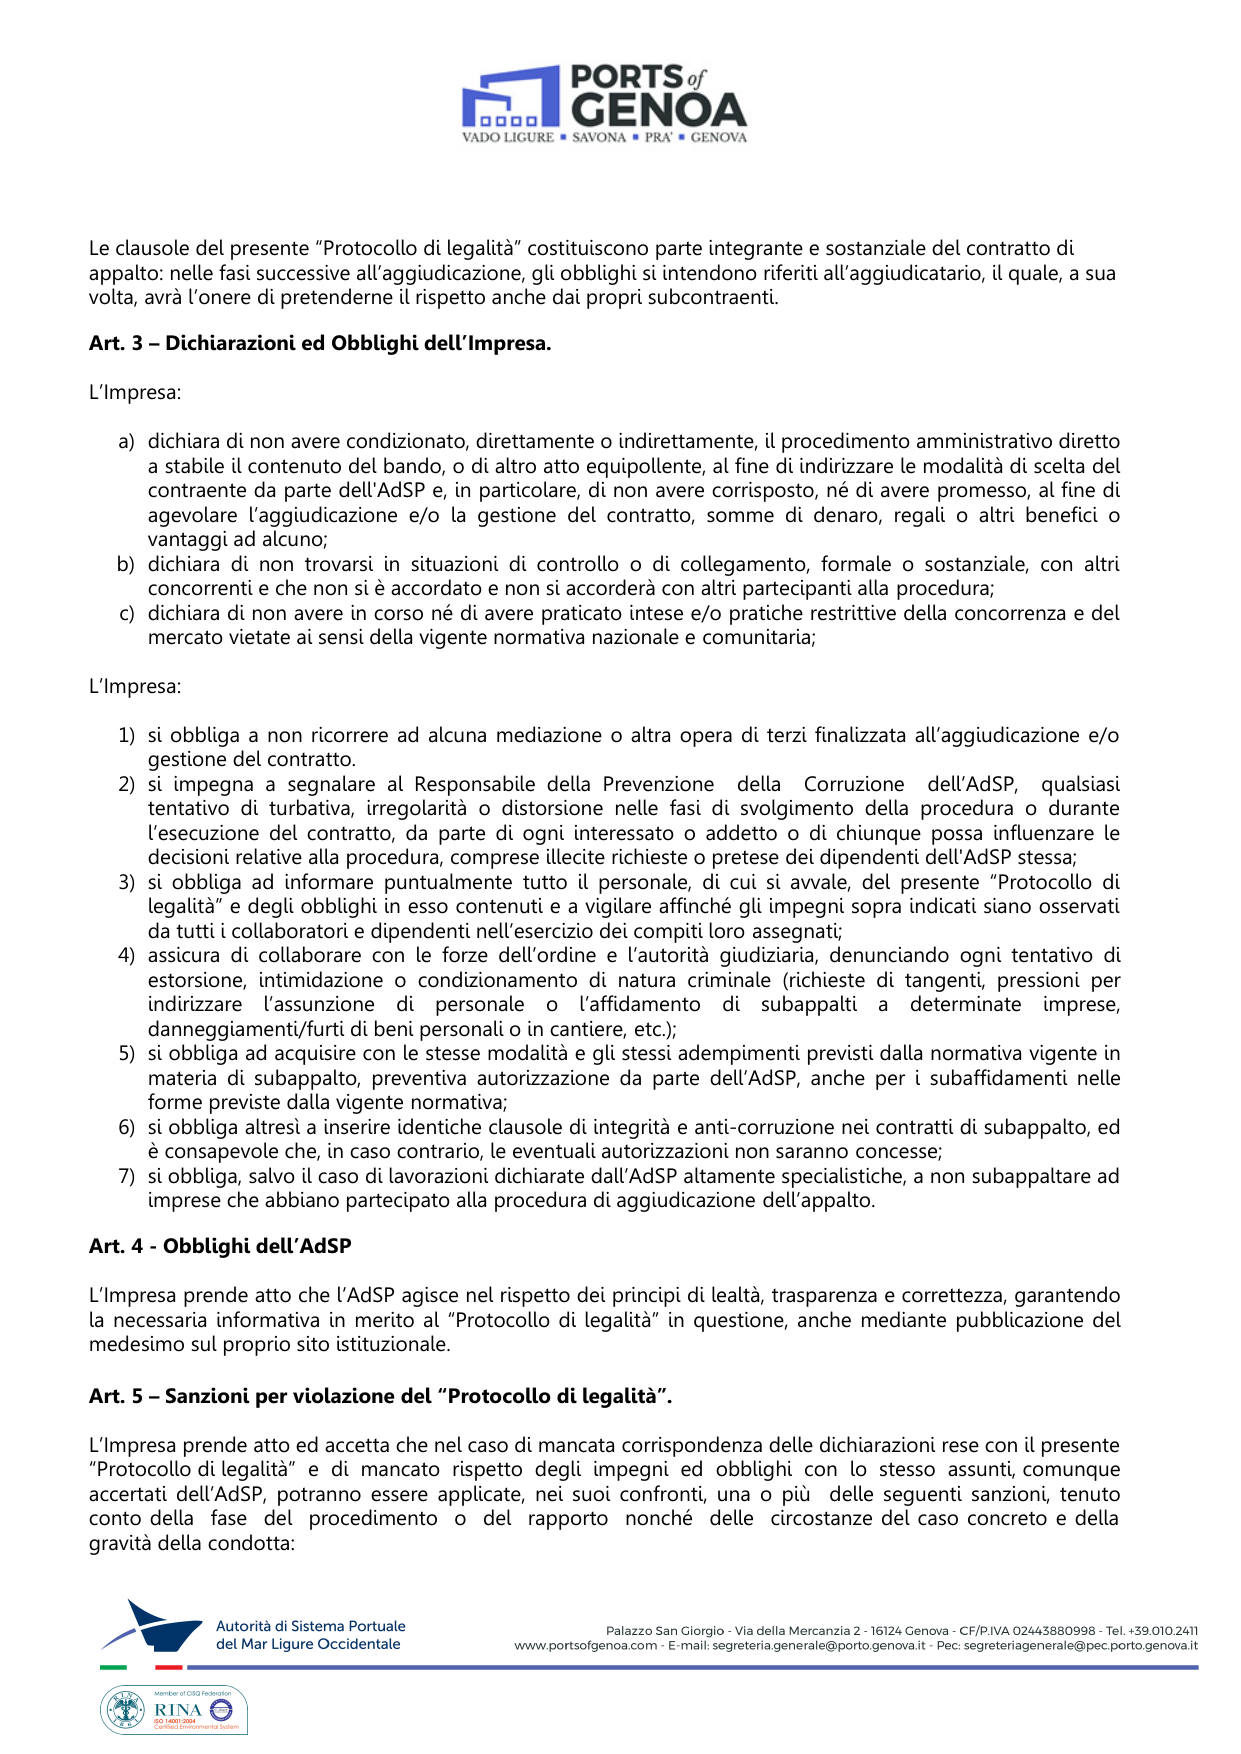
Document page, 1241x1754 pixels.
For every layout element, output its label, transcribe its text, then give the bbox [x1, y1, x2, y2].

list dichiara di non avere in corso né di avere praticato intese e/o pratiche restrittive della concorrenza e del mercato vietate ai sensi della vigente normativa nazionale e comunitaria; [119, 601, 1122, 650]
text L’Impresa: [89, 674, 1121, 698]
text Art. 3 – Dichiarazioni ed Obblighi dell’Impresa. [89, 331, 1121, 356]
list si obbliga ad acquisire con le stesse modalità e gli stessi adempimenti previsti dalla normativa vigente in materia di subappalto, preventiva autorizzazione da parte dell’AdSP, anche per i subaffidamenti nelle forme previste dalla vigente normativa; [118, 1041, 1122, 1115]
text L’Impresa: [89, 380, 1121, 405]
text L’Impresa prende atto ed accetta che nel caso di mancata corrispondenza delle dichiarazioni rese con il presente “Protocollo di legalità” e di mancato rispetto degli impegni ed obblighi con lo stesso assunti, comunque accertati dell’AdSP, potranno essere applicate, nei suoi confronti, una o più delle seguenti sanzioni, tenuto conto della fase del procedimento o del rapporto nonché delle circostanze del caso concreto e della gravità della condotta: [89, 1433, 1122, 1555]
list dichiara di non avere condizionato, direttamente o indirettamente, il procedimento amministrativo diretto a stabile il contenuto del bando, o di altro atto equipollente, al fine di indirizzare le modalità di scelta del contraente da parte dell'AdSP e, in particolare, di non avere corrisposto, né di avere promesso, al fine di agevolare l’aggiudicazione e/o la gestione del contratto, somme di denaro, regali o altri benefici o vantaggi ad alcuno; [118, 429, 1122, 552]
picture [11, 1587, 1199, 1748]
list si obbliga, salvo il caso di lavorazioni dichiarate dall’AdSP altamente specialistiche, a non subappaltare ad imprese che abbiano partecipato alla procedura di aggiudicazione dell’appalto. [118, 1164, 1122, 1213]
text Le clausole del presente “Protocollo di legalità” costituiscono parte integrante e sostanziale del contratto di appalto: nelle fasi successive all’aggiudicazione, gli obblighi si intendono riferiti all’aggiudicatario, il quale, a sua volta, avrà l’onere di pretenderne il rispetto anche dai propri subcontraenti. [89, 236, 1122, 310]
list si obbliga ad informare puntualmente tutto il personale, di cui si avvale, del presente “Protocollo di legalità” e degli obblighi in esso contenuti e a vigilare affinché gli impegni sopra indicati siano osservati da tutti i collaboratori e dipendenti nell’esercizio dei compiti loro assegnati; [118, 870, 1122, 943]
list si obbliga a non ricorrere ad alcuna mediazione o altra opera di terzi finalizzata all’aggiudicazione e/o gestione del contratto. [118, 723, 1122, 772]
text Art. 5 – Sanzioni per violazione del “Protocollo di legalità”. [89, 1384, 1121, 1408]
picture [427, 29, 783, 162]
list dichiara di non trovarsi in situazioni di controllo o di collegamento, formale o sostanziale, con altri concorrenti e che non si è accordato e non si accorderà con altri partecipanti alla procedura; [116, 552, 1122, 601]
list assicura di collaborare con le forze dell’ordine e l’autorità giudiziaria, denunciando ogni tentativo di estorsione, intimidazione o condizionamento di natura criminale (richieste di tangenti, pressioni per indirizzare l’assunzione di personale o l’affidamento di subappalti a determinate imprese, danneggiamenti/furti di beni personali o in cantiere, etc.); [118, 943, 1122, 1041]
list si obbliga altresì a inserire identiche clausole di integrità e anti-corruzione nei contratti di subappalto, ed è consapevole che, in caso contrario, le eventuali autorizzazioni non saranno concesse; [118, 1115, 1122, 1164]
list si impegna a segnalare al Responsabile della Prevenzione della Corruzione dell’AdSP, qualsiasi tentativo di turbativa, irregolarità o distorsione nelle fasi di svolgimento della procedura o durante l’esecuzione del contratto, da parte di ogni interessato o addetto o di chiunque possa influenzare le decisioni relative alla procedura, comprese illecite richieste o pretese dei dipendenti dell'AdSP stessa; [118, 772, 1122, 870]
text Art. 4 - Obblighi dell’AdSP [89, 1234, 1121, 1259]
text L’Impresa prende atto che l’AdSP agisce nel rispetto dei principi di lealtà, trasparenza e correttezza, garantendo la necessaria informativa in merito al “Protocollo di legalità” in questione, anche mediante pubblicazione del medesimo sul proprio sito istituzionale. [89, 1283, 1122, 1357]
